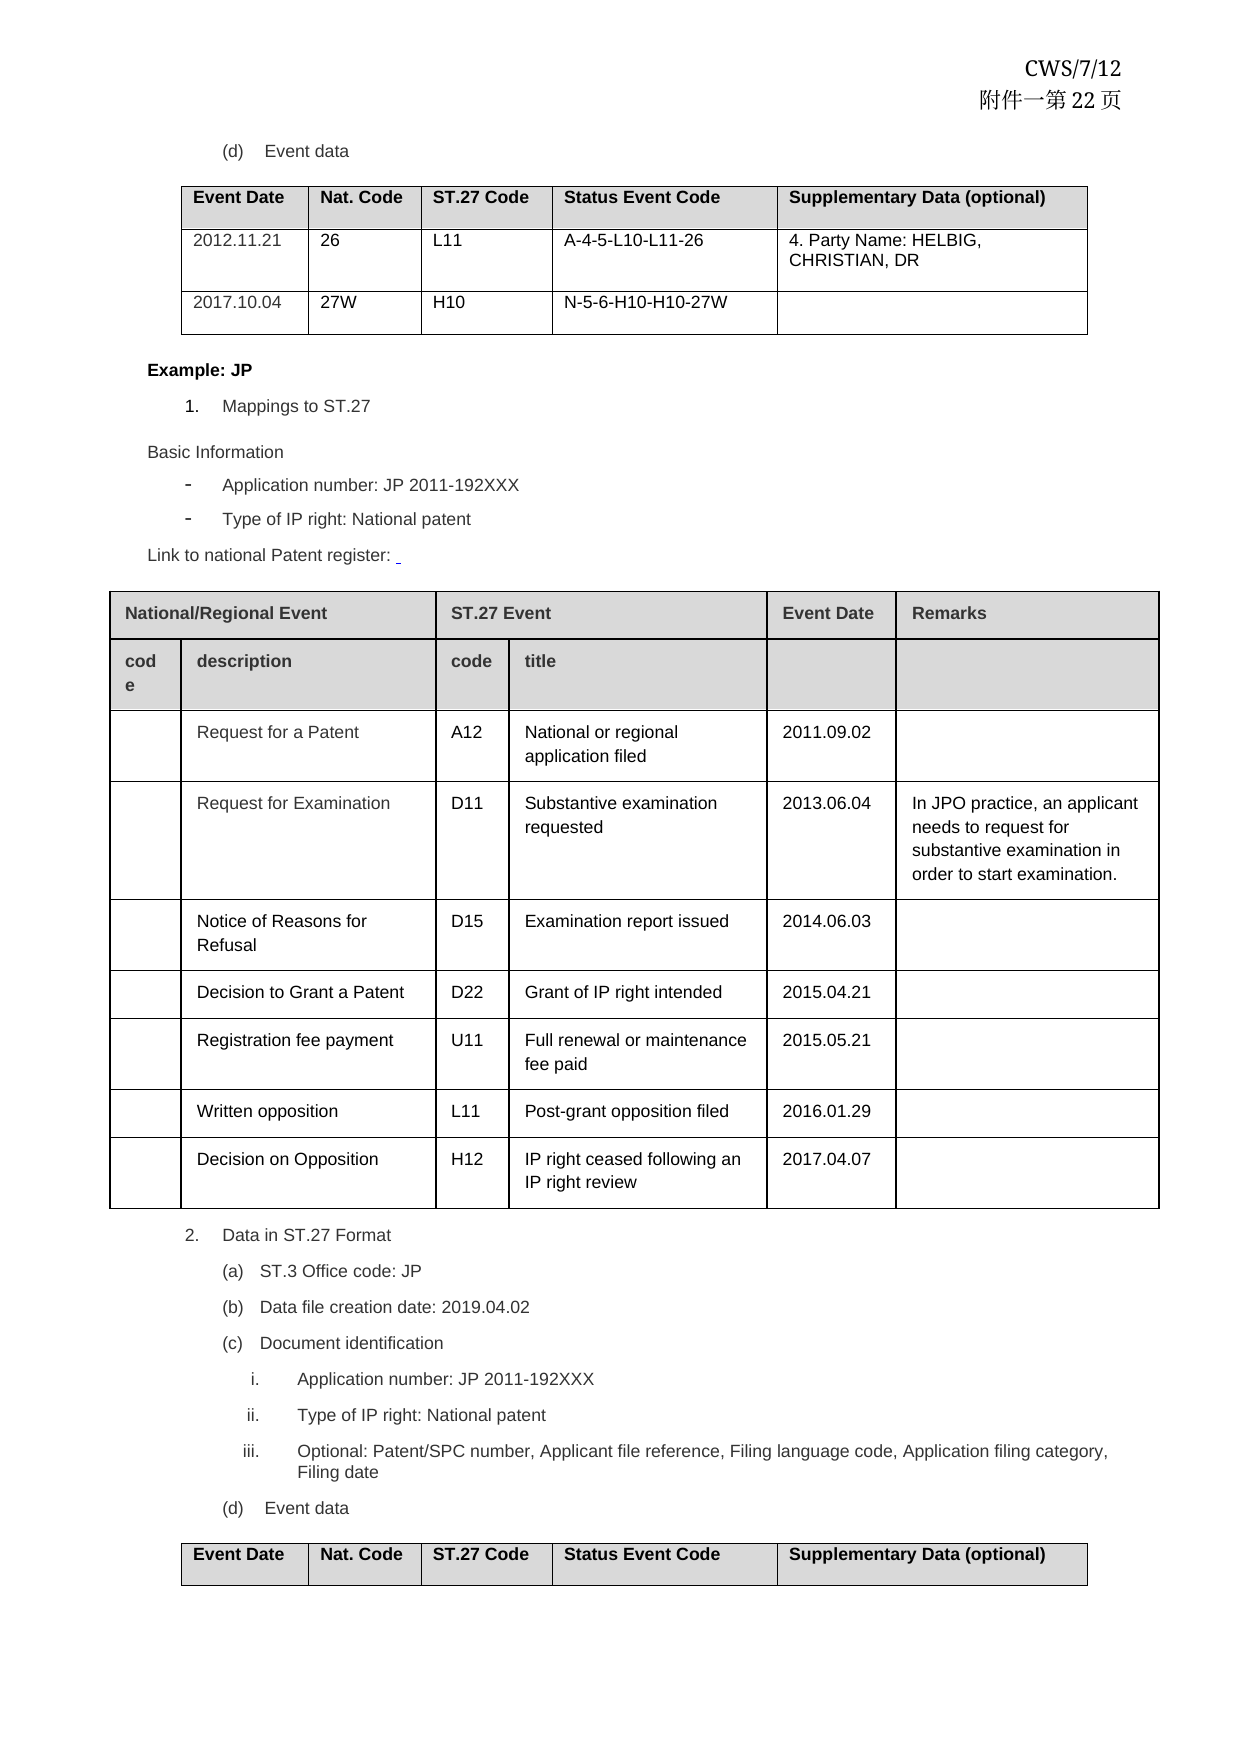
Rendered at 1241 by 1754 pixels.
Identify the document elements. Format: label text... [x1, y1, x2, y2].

subtitle Example: JP [147, 359, 1122, 380]
table_cell Decision to Grant a Patent [182, 971, 435, 1017]
table_cell [111, 1019, 180, 1089]
table_header ST.27 Event [437, 592, 766, 638]
table_cell [111, 782, 180, 899]
list ST.3 Office code: JP [222, 1261, 1122, 1281]
table_header Status Event Code [553, 187, 777, 228]
list Data in ST.27 Format [184, 1225, 1122, 1245]
table_cell D15 [437, 900, 508, 970]
text Link to national Patent register: [147, 545, 1122, 566]
list Event data [222, 1497, 1122, 1518]
table_header ST.27 Code [422, 187, 552, 228]
table_cell code [111, 640, 180, 709]
table_cell A-4-5-L10-L11-26 [553, 230, 777, 291]
table_cell [768, 640, 895, 709]
table_cell [111, 711, 180, 781]
table_cell description [182, 640, 435, 709]
list Type of IP right: National patent [184, 508, 1122, 529]
table_cell [897, 971, 1158, 1017]
table_cell H10 [422, 292, 552, 333]
table_cell D11 [437, 782, 508, 899]
table_cell [111, 971, 180, 1017]
table_cell Decision on Opposition [182, 1138, 435, 1207]
table_header Supplementary Data (optional) [778, 1544, 1087, 1585]
table_cell 2014.06.03 [768, 900, 895, 970]
table_cell [897, 1090, 1158, 1136]
table_cell [111, 1138, 180, 1207]
table_cell 2017.04.07 [768, 1138, 895, 1207]
table_cell National or regional application filed [510, 711, 766, 781]
table_cell L11 [422, 230, 552, 291]
table_cell Written opposition [182, 1090, 435, 1136]
table_cell IP right ceased following an IP right review [510, 1138, 766, 1207]
table_cell [111, 1090, 180, 1136]
table_cell Post-grant opposition filed [510, 1090, 766, 1136]
table_header Event Date [182, 187, 308, 228]
table_header ST.27 Code [422, 1544, 552, 1585]
list Type of IP right: National patent [259, 1405, 1122, 1425]
table_cell title [510, 640, 766, 709]
table_cell A12 [437, 711, 508, 781]
table_cell Full renewal or maintenance fee paid [510, 1019, 766, 1089]
table_header Nat. Code [309, 1544, 421, 1585]
table_header Remarks [897, 592, 1158, 638]
list Application number: JP 2011-192XXX [184, 475, 1122, 496]
table_cell D22 [437, 971, 508, 1017]
table_header Event Date [768, 592, 895, 638]
table_cell In JPO practice, an applicant needs to request for substantive examination in order to start examination. [897, 782, 1158, 899]
text Basic Information [147, 442, 1122, 462]
table_header Status Event Code [553, 1544, 777, 1585]
table_cell L11 [437, 1090, 508, 1136]
table_cell Substantive examination requested [510, 782, 766, 899]
table_cell [897, 640, 1158, 709]
table_cell [897, 900, 1158, 970]
list Application number: JP 2011-192XXX [259, 1369, 1122, 1389]
table_cell 26 [309, 230, 421, 291]
table_cell Registration fee payment [182, 1019, 435, 1089]
list Data file creation date: 2019.04.02 [222, 1297, 1122, 1317]
table_cell 2015.05.21 [768, 1019, 895, 1089]
table_cell Request for a Patent [182, 711, 435, 781]
table_cell Examination report issued [510, 900, 766, 970]
table_cell code [437, 640, 508, 709]
table_header Nat. Code [309, 187, 421, 228]
table_cell Grant of IP right intended [510, 971, 766, 1017]
table_cell H12 [437, 1138, 508, 1207]
table_cell 2015.04.21 [768, 971, 895, 1017]
table_header National/Regional Event [111, 592, 435, 638]
table_cell 2012.11.21 [182, 230, 308, 291]
table_cell 2017.10.04 [182, 292, 308, 333]
table_cell [778, 292, 1087, 333]
table_cell 27W [309, 292, 421, 333]
table_cell U11 [437, 1019, 508, 1089]
table_cell N-5-6-H10-H10-27W [553, 292, 777, 333]
table_cell [111, 900, 180, 970]
table_header Supplementary Data (optional) [778, 187, 1087, 228]
table_cell 4. Party Name: HELBIG, CHRISTIAN, DR [778, 230, 1087, 291]
table_cell Notice of Reasons for Refusal [182, 900, 435, 970]
table_cell Request for Examination [182, 782, 435, 899]
table_cell 2011.09.02 [768, 711, 895, 781]
list Mappings to ST.27 [184, 396, 1122, 416]
table_cell [897, 1138, 1158, 1207]
table_cell [897, 1019, 1158, 1089]
table_header Event Date [182, 1544, 308, 1585]
table_cell 2016.01.29 [768, 1090, 895, 1136]
table_cell 2013.06.04 [768, 782, 895, 899]
list Optional: Patent/SPC number, Applicant file reference, Filing language code, Application filing category, Filing date [259, 1441, 1122, 1482]
table_cell [897, 711, 1158, 781]
list Document identification [222, 1333, 1122, 1353]
list Event data [222, 141, 1122, 161]
